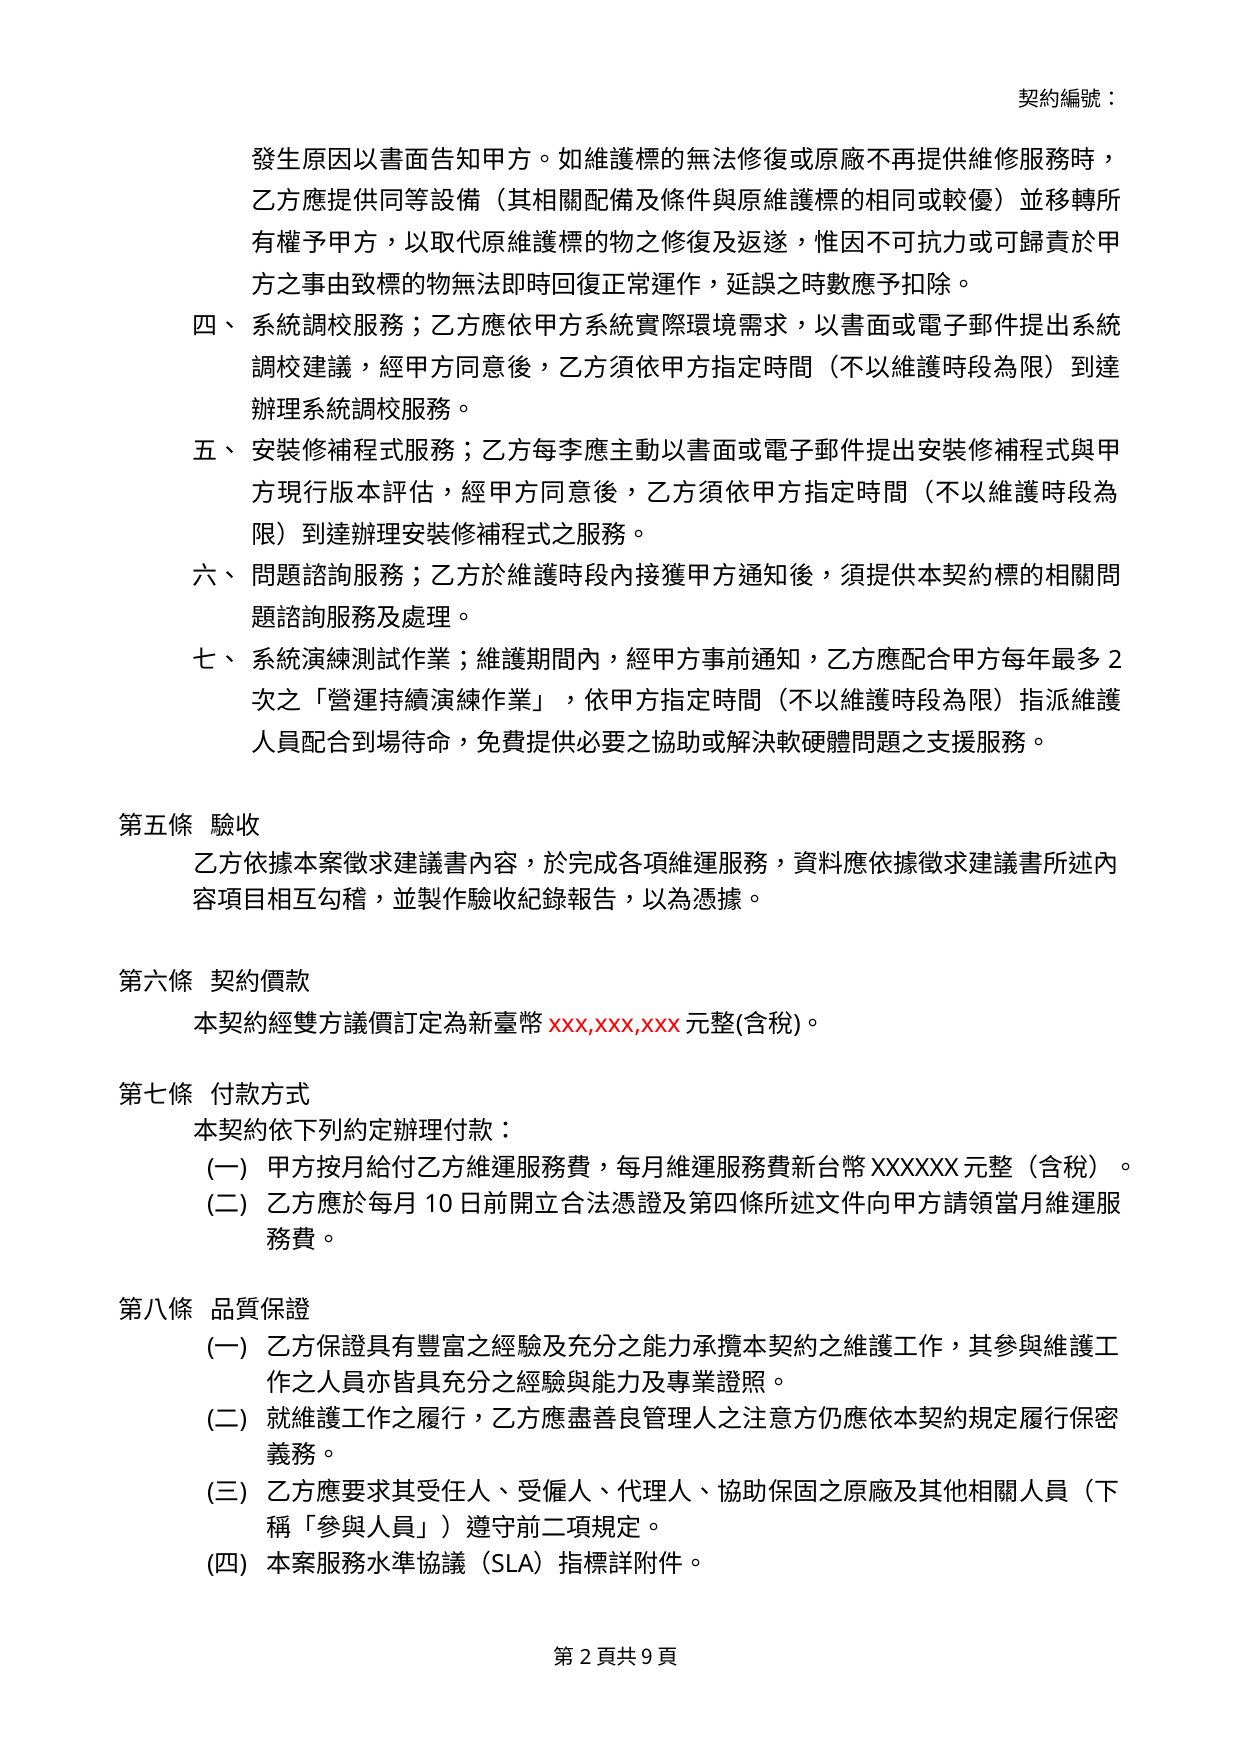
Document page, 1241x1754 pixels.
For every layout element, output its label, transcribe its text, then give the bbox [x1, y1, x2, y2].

list 系統調校服務；乙方應依甲方系統實際環境需求，以書面或電子郵件提出系統調校建議，經甲方同意後，乙方須依甲方指定時間（不以維護時段為限）到達辦理系統調校服務。 [192, 301, 1122, 426]
list 乙方應於每月10日前開立合法憑證及第四條所述文件向甲方請領當月維運服務費。 [207, 1183, 1122, 1256]
list 乙方應要求其受任人、受僱人、代理人、協助保固之原廠及其他相關人員（下稱「參與人員」）遵守前二項規定。 [207, 1471, 1122, 1544]
list 問題諮詢服務；乙方於維護時段內接獲甲方通知後，須提供本契約標的相關問題諮詢服務及處理。 [192, 551, 1122, 635]
list 安裝修補程式服務；乙方每李應主動以書面或電子郵件提出安裝修補程式與甲方現行版本評估，經甲方同意後，乙方須依甲方指定時間（不以維護時段為限）到達辦理安裝修補程式之服務。 [192, 426, 1122, 551]
text 乙方依據本案徵求建議書內容，於完成各項維運服務，資料應依據徵求建議書所述內容項目相互勾稽，並製作驗收紀錄報告，以為憑據。 [192, 843, 1122, 916]
list 系統演練測試作業；維護期間內，經甲方事前通知，乙方應配合甲方每年最多 2次之「營運持續演練作業」，依甲方指定時間（不以維護時段為限）指派維護人員配合到場待命，免費提供必要之協助或解決軟硬體問題之支援服務。 [192, 635, 1122, 760]
text 本契約依下列約定辦理付款： [118, 1111, 1122, 1147]
text 第六條 契約價款 [118, 957, 1122, 999]
text 本契約經雙方議價訂定為新臺幣xxx,xxx,xxx元整(含稅)。 [118, 999, 1122, 1041]
list 本案服務水準協議（SLA）指標詳附件。 [207, 1544, 1122, 1580]
list 甲方按月給付乙方維運服務費，每月維運服務費新台幣XXXXXX元整（含稅）。 [207, 1147, 1122, 1183]
list 就維護工作之履行，乙方應盡善良管理人之注意方仍應依本契約規定履行保密義務。 [207, 1399, 1122, 1471]
text 第七條 付款方式 [118, 1074, 1122, 1111]
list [192, 135, 1122, 301]
list 乙方保證具有豐富之經驗及充分之能力承攬本契約之維護工作，其參與維護工作之人員亦皆具充分之經驗與能力及專業證照。 [207, 1326, 1122, 1399]
text 第五條 驗收 [118, 801, 1122, 843]
text 第八條 品質保證 [118, 1290, 1122, 1326]
